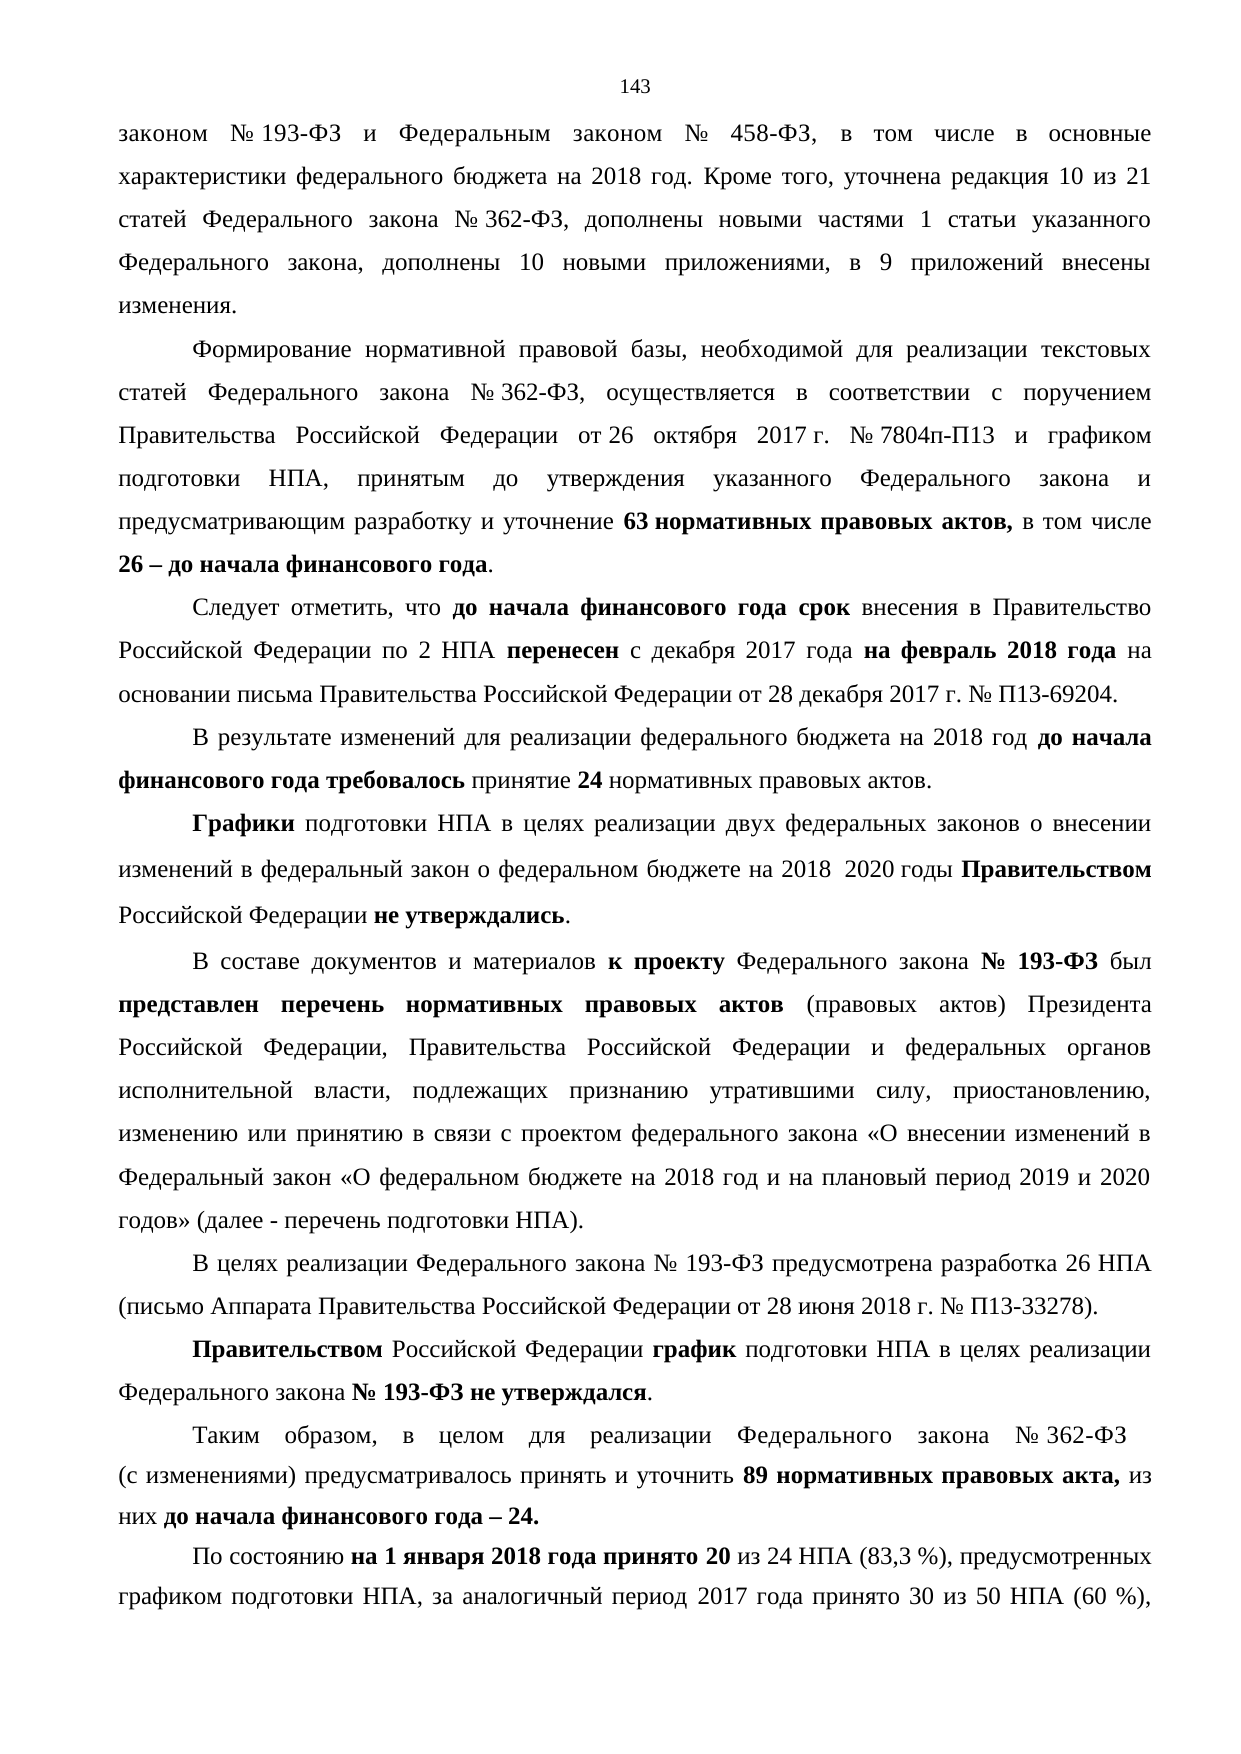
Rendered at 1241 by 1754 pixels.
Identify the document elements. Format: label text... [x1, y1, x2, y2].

text В составе документов и материалов к проекту Федерального закона № 193-ФЗ был представлен перечень нормативных правовых актов (правовых актов) Президента Российской Федерации, Правительства Российской Федерации и федеральных органов исполнительной власти, подлежащих признанию утратившими силу, приостановлению, изменению или принятию в связи с проектом федерального закона «О внесении изменений в Федеральный закон «О федеральном бюджете на 2018 год и на плановый период 2019 и 2020 годов» (далее - перечень подготовки НПА). [118, 946, 1152, 1233]
text Графики подготовки НПА в целях реализации двух федеральных законов о внесении изменений в федеральный закон о федеральном бюджете на 2018 ­ 2020 годы Правительством Российской Федерации не утверждались. [118, 808, 1152, 929]
text В результате изменений для реализации федерального бюджета на 2018 год до начала финансового года требовалось принятие 24 нормативных правовых актов. [118, 722, 1152, 794]
text Следует отметить, что до начала финансового года срок внесения в Правительство Российской Федерации по 2 НПА перенесен с декабря 2017 года на февраль 2018 года на основании письма Правительства Российской Федерации от 28 декабря 2017 г. № П13-69204. [118, 592, 1152, 707]
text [118, 118, 1152, 319]
text Таким образом, в целом для реализации Федерального закона № 362-ФЗ (с изменениями) предусматривалось принять и уточнить 89 нормативных правовых акта, из них до начала финансового года – 24. [118, 1420, 1152, 1529]
text Формирование нормативной правовой базы, необходимой для реализации текстовых статей Федерального закона № 362-ФЗ, осуществляется в соответствии с поручением Правительства Российской Федерации от 26 октября 2017 г. № 7804п-П13 и графиком подготовки НПА, принятым до утверждения указанного Федерального закона и предусматривающим разработку и уточнение 63 нормативных правовых актов, в том числе 26 – до начала финансового года. [118, 334, 1152, 578]
text В целях реализации Федерального закона № 193-ФЗ предусмотрена разработка 26 НПА (письмо Аппарата Правительства Российской Федерации от 28 июня 2018 г. № П13-33278). [118, 1248, 1152, 1320]
text Правительством Российской Федерации график подготовки НПА в целях реализации Федерального закона № 193-ФЗ не утверждался. [118, 1334, 1152, 1406]
